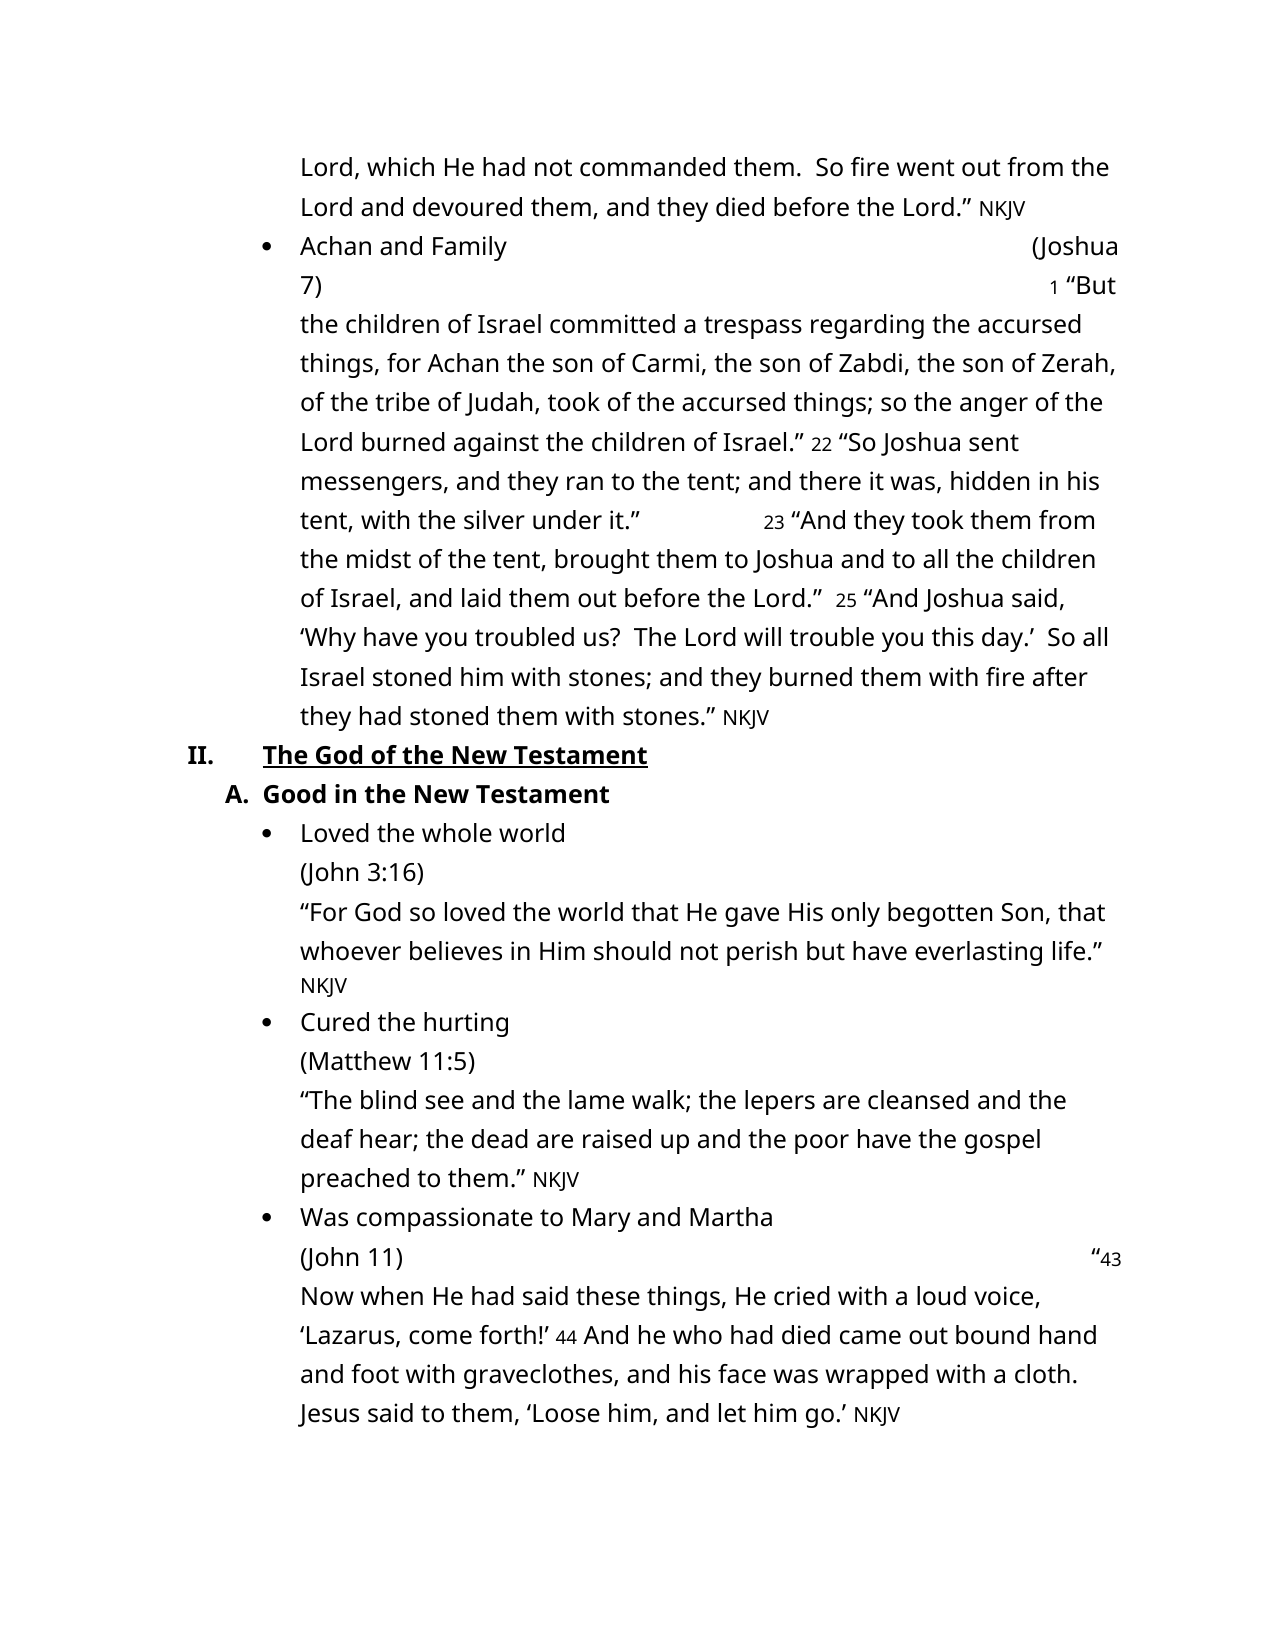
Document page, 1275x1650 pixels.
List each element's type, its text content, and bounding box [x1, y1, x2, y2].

list Achan and Family (Joshua 7) 1 “But the children of Israel committed a trespass regarding the accursed things, for Achan the son of Carmi, the son of Zabdi, the son of Zerah, of the tribe of Judah, took of the accursed things; so the anger of the Lord burned against the children of Israel.” 22 “So Joshua sent messengers, and they ran to the tent; and there it was, hidden in his tent, with the silver under it.” 23 “And they took them from the midst of the tent, brought them to Joshua and to all the children of Israel, and laid them out before the Lord.” 25 “And Joshua said, ‘Why have you troubled us? The Lord will trouble you this day.’ So all Israel stoned him with stones; and they burned them with fire after they had stoned them with stones.” NKJV [262, 228, 1125, 732]
list Loved the whole world (John 3:16) “For God so loved the world that He gave His only begotten Son, that whoever believes in Him should not perish but have everlasting life.” NKJV [262, 816, 1125, 1000]
list Was compassionate to Mary and Martha (John 11) “43 Now when He had said these things, He cried with a loud voice, ‘Lazarus, come forth!’ 44 And he who had died came out bound hand and foot with graveclothes, and his face was wrapped with a cloth. Jesus said to them, ‘Loose him, and let him go.’ NKJV [262, 1200, 1125, 1430]
list Cured the hurting (Matthew 11:5) “The blind see and the lame walk; the lepers are cleansed and the deaf hear; the dead are raised up and the poor have the gospel preached to them.” NKJV [262, 1004, 1125, 1195]
list The God of the New Testament [187, 737, 1125, 772]
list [262, 150, 1125, 223]
list Good in the New Testament [225, 777, 1125, 811]
